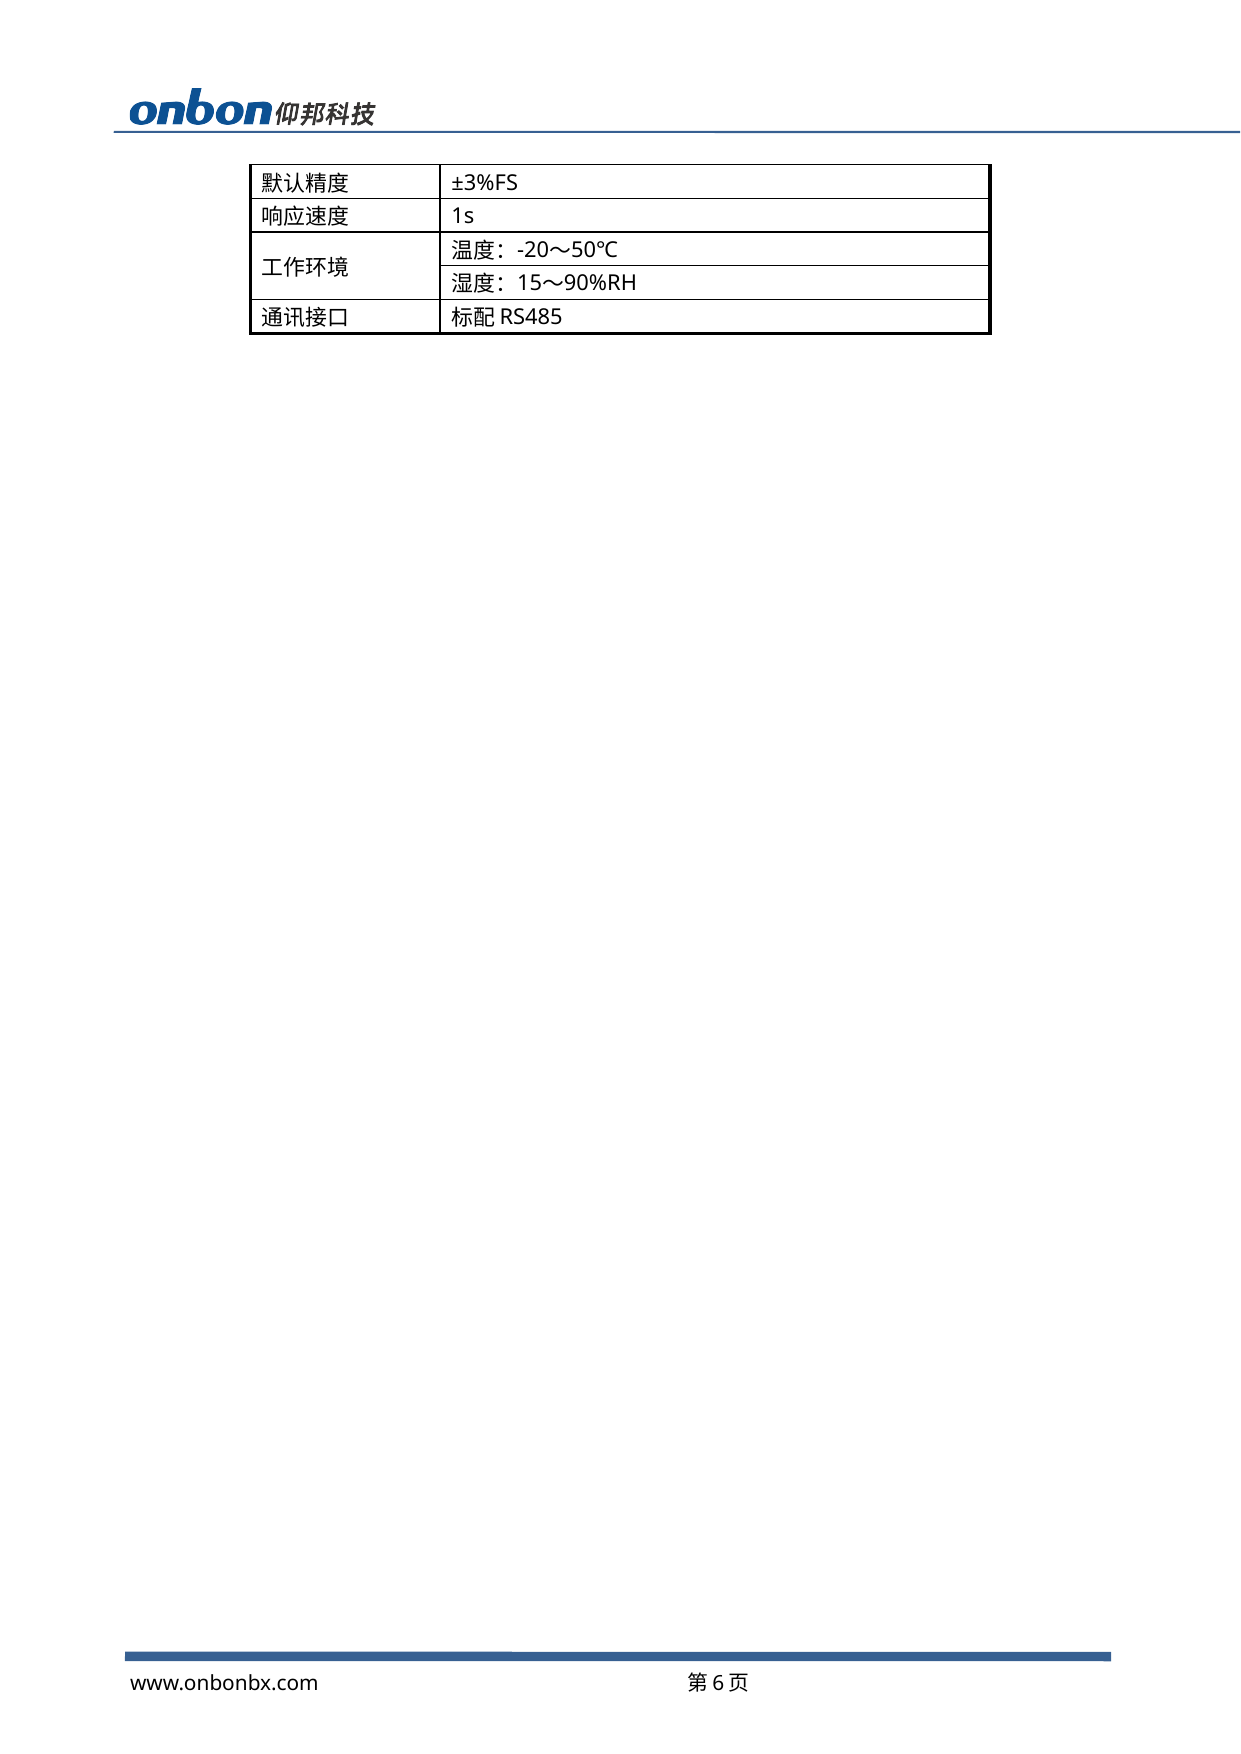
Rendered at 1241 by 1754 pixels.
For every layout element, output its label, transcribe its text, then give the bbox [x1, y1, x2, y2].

table_cell 响应速度 [252, 199, 439, 231]
table_cell 温度：-20～50℃ [441, 233, 988, 265]
table_cell 湿度：15～90%RH [441, 266, 988, 298]
table_cell 工作环境 [252, 233, 439, 298]
table_cell 标配RS485 [441, 300, 988, 332]
table_cell ±3%FS [441, 165, 988, 198]
picture [129, 88, 376, 126]
table_cell 通讯接口 [252, 300, 439, 332]
table_cell 1s [441, 199, 988, 231]
table_cell 默认精度 [252, 165, 439, 198]
